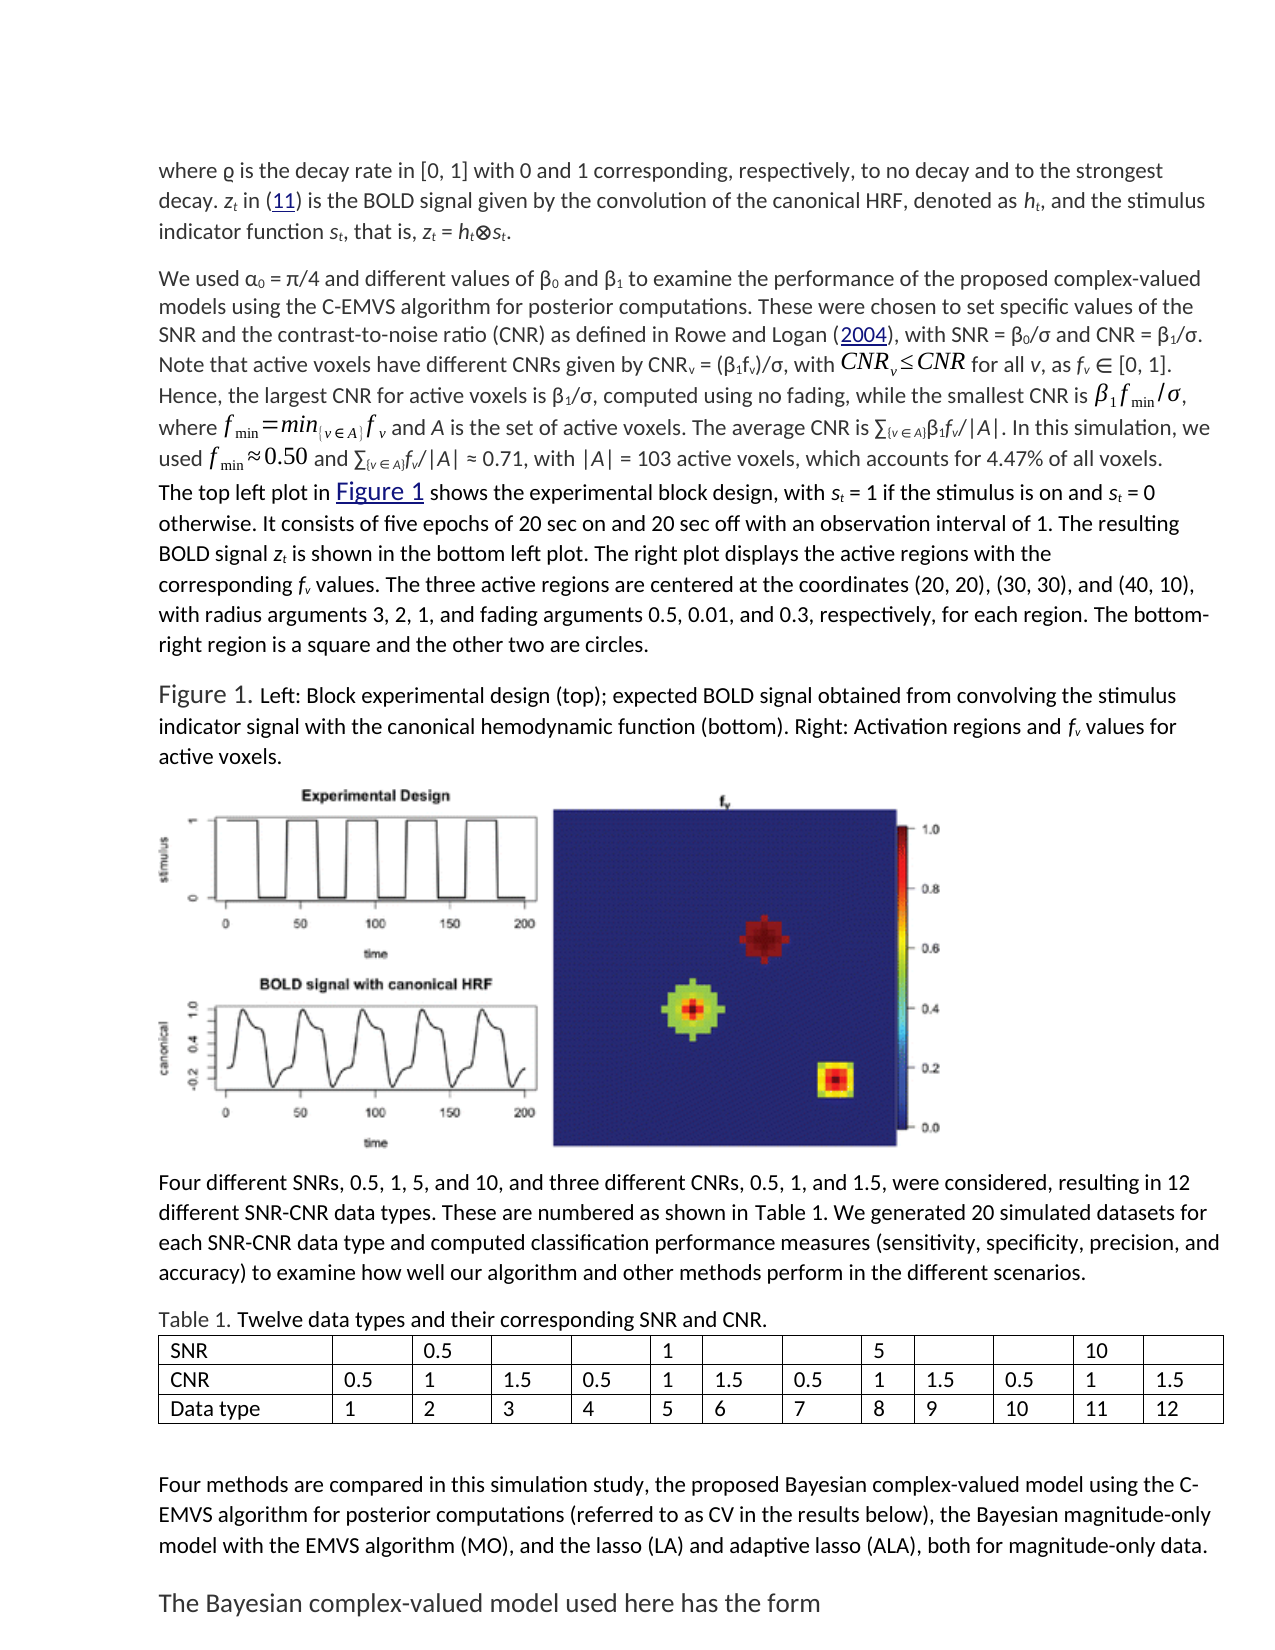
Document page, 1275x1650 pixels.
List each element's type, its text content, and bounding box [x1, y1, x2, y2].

text The Bayesian complex-valued model used here has the form [158, 1586, 1223, 1619]
table_header [915, 1336, 993, 1364]
table_cell 4 [572, 1395, 650, 1422]
table_cell CNR [159, 1365, 332, 1393]
table_cell 1 [651, 1365, 702, 1393]
table_header [572, 1336, 650, 1364]
table_cell 1 [333, 1395, 412, 1422]
table_cell 1.5 [1144, 1365, 1223, 1393]
table_cell 7 [783, 1395, 861, 1422]
table_cell Data type [159, 1395, 332, 1422]
table_cell 1 [862, 1365, 914, 1393]
table_cell 9 [915, 1395, 993, 1422]
table_cell 0.5 [333, 1365, 412, 1393]
picture [158, 789, 940, 1149]
text Table 1. Twelve data types and their corresponding SNR and CNR. [158, 1305, 1223, 1333]
table_header 0.5 [413, 1336, 491, 1364]
text We used α0 = π/4 and different values of β0 and β1 to examine the performance of the proposed complex-valued models using the C-EMVS algorithm for posterior computations. These were chosen to set specific values of the SNR and the contrast-to-noise ratio (CNR) as defined in Rowe and Logan (2004), with SNR = β0/σ and CNR = β1/σ. Note that active voxels have different CNRs given by CNRv = (β1fv)/σ, with for all v, as fv ∈ [0, 1]. Hence, the largest CNR for active voxels is β1/σ, computed using no fading, while the smallest CNR is , where and A is the set of active voxels. The average CNR is ∑{v ∈ A}β1fv/|A|. In this simulation, we used and ∑{v ∈ A}fv/|A| ≈ 0.71, with |A| = 103 active voxels, which accounts for 4.47% of all voxels. [158, 264, 1223, 474]
text Four different SNRs, 0.5, 1, 5, and 10, and three different CNRs, 0.5, 1, and 1.5, were considered, resulting in 12 different SNR-CNR data types. These are numbered as shown in Table 1. We generated 20 simulated datasets for each SNR-CNR data type and computed classification performance measures (sensitivity, specificity, precision, and accuracy) to examine how well our algorithm and other methods perform in the different scenarios. [158, 1168, 1223, 1286]
table_cell 1.5 [492, 1365, 571, 1393]
table_cell 2 [413, 1395, 491, 1422]
table_cell 3 [492, 1395, 571, 1422]
table_header [492, 1336, 571, 1364]
table_cell 1.5 [703, 1365, 782, 1393]
table_cell 10 [994, 1395, 1073, 1422]
table_header SNR [159, 1336, 332, 1364]
table_cell 11 [1074, 1395, 1143, 1422]
text Figure 1. Left: Block experimental design (top); expected BOLD signal obtained from convolving the stimulus indicator signal with the canonical hemodynamic function (bottom). Right: Activation regions and fv values for active voxels. [158, 677, 1223, 771]
table_cell 1 [1074, 1365, 1143, 1393]
table_cell 0.5 [783, 1365, 861, 1393]
table_header 10 [1074, 1336, 1143, 1364]
table_cell 8 [862, 1395, 914, 1422]
table_cell 5 [651, 1395, 702, 1422]
table_header [994, 1336, 1073, 1364]
table_cell 1.5 [915, 1365, 993, 1393]
table_header 5 [862, 1336, 914, 1364]
table_cell 0.5 [994, 1365, 1073, 1393]
text where ϱ is the decay rate in [0, 1] with 0 and 1 corresponding, respectively, to no decay and to the strongest decay. zt in (11) is the BOLD signal given by the convolution of the canonical HRF, denoted as ht, and the stimulus indicator function st, that is, zt = ht⊗st. [158, 156, 1223, 245]
table_header [1144, 1336, 1223, 1364]
table_header [703, 1336, 782, 1364]
table_header [783, 1336, 861, 1364]
table_cell 6 [703, 1395, 782, 1422]
text The top left plot in Figure 1 shows the experimental block design, with st = 1 if the stimulus is on and st = 0 otherwise. It consists of five epochs of 20 sec on and 20 sec off with an observation interval of 1. The resulting BOLD signal zt is shown in the bottom left plot. The right plot displays the active regions with the corresponding fv values. The three active regions are centered at the coordinates (20, 20), (30, 30), and (40, 10), with radius arguments 3, 2, 1, and fading arguments 0.5, 0.01, and 0.3, respectively, for each region. The bottom-right region is a square and the other two are circles. [158, 474, 1223, 658]
text Four methods are compared in this simulation study, the proposed Bayesian complex-valued model using the C-EMVS algorithm for posterior computations (referred to as CV in the results below), the Bayesian magnitude-only model with the EMVS algorithm (MO), and the lasso (LA) and adaptive lasso (ALA), both for magnitude-only data. [158, 1470, 1223, 1559]
table_header 1 [651, 1336, 702, 1364]
table_header [333, 1336, 412, 1364]
table_cell 12 [1144, 1395, 1223, 1422]
table_cell 0.5 [572, 1365, 650, 1393]
table_cell 1 [413, 1365, 491, 1393]
